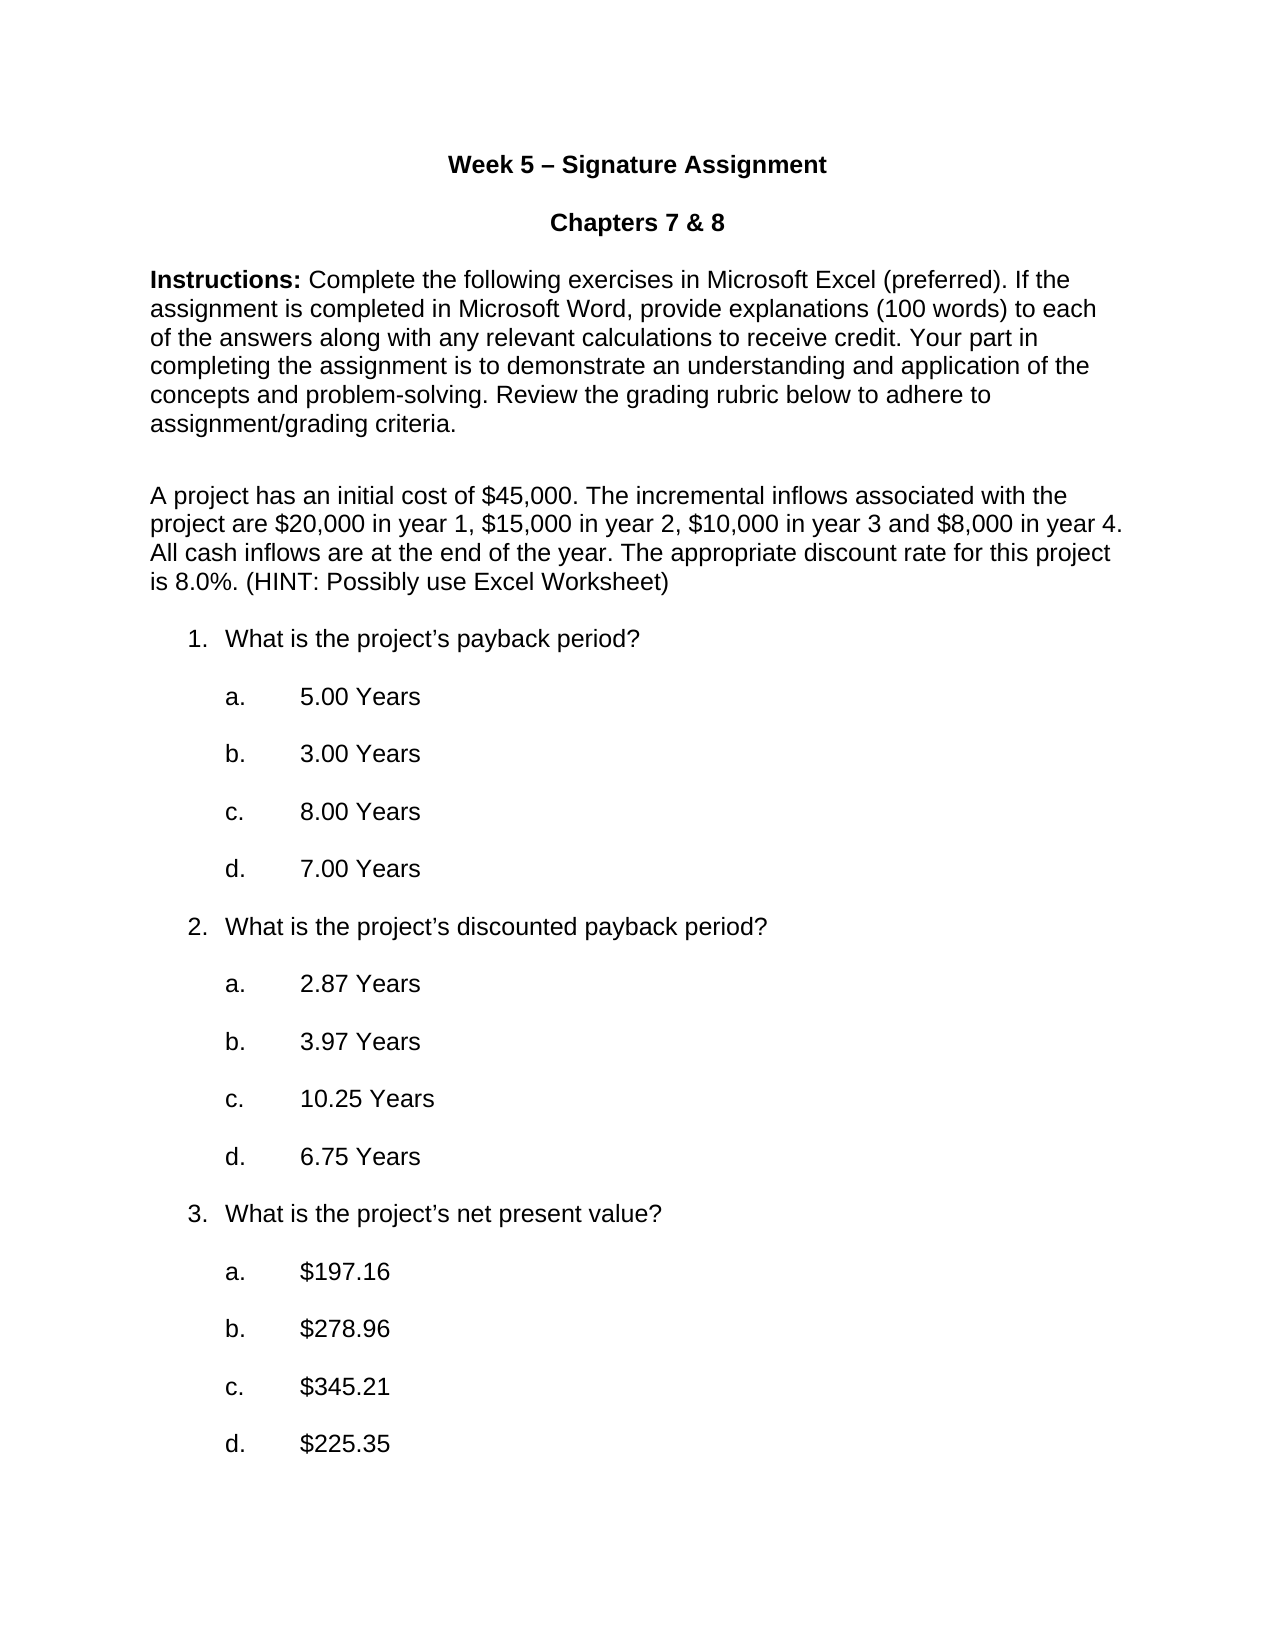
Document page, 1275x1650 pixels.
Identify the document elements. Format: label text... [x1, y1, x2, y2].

text a. 5.00 Years [225, 682, 1125, 711]
text Week 5 – Signature Assignment [150, 150, 1125, 179]
list What is the project’s net present value? [187, 1199, 1125, 1228]
text b. $278.96 [225, 1314, 1125, 1343]
text d. 7.00 Years [225, 854, 1125, 883]
list What is the project’s payback period? [187, 624, 1125, 653]
text c. 10.25 Years [225, 1084, 1125, 1113]
text A project has an initial cost of $45,000. The incremental inflows associated with the project are $20,000 in year 1, $15,000 in year 2, $10,000 in year 3 and $8,000 in year 4. All cash inflows are at the end of the year. The appropriate discount rate for this project is 8.0%. (HINT: Possibly use Excel Worksheet) [150, 481, 1125, 596]
text c. $345.21 [225, 1372, 1125, 1401]
text b. 3.00 Years [225, 739, 1125, 768]
text c. 8.00 Years [225, 797, 1125, 826]
text Chapters 7 & 8 [150, 207, 1125, 236]
text a. $197.16 [225, 1257, 1125, 1286]
list What is the project’s discounted payback period? [187, 912, 1125, 941]
text b. 3.97 Years [225, 1027, 1125, 1056]
text a. 2.87 Years [225, 969, 1125, 998]
text Instructions: Complete the following exercises in Microsoft Excel (preferred). If the assignment is completed in Microsoft Word, provide explanations (100 words) to each of the answers along with any relevant calculations to receive credit. Your part in completing the assignment is to demonstrate an understanding and application of the concepts and problem-solving. Review the grading rubric below to adhere to assignment/grading criteria. [150, 265, 1125, 437]
text d. $225.35 [225, 1429, 1125, 1458]
text d. 6.75 Years [225, 1142, 1125, 1171]
